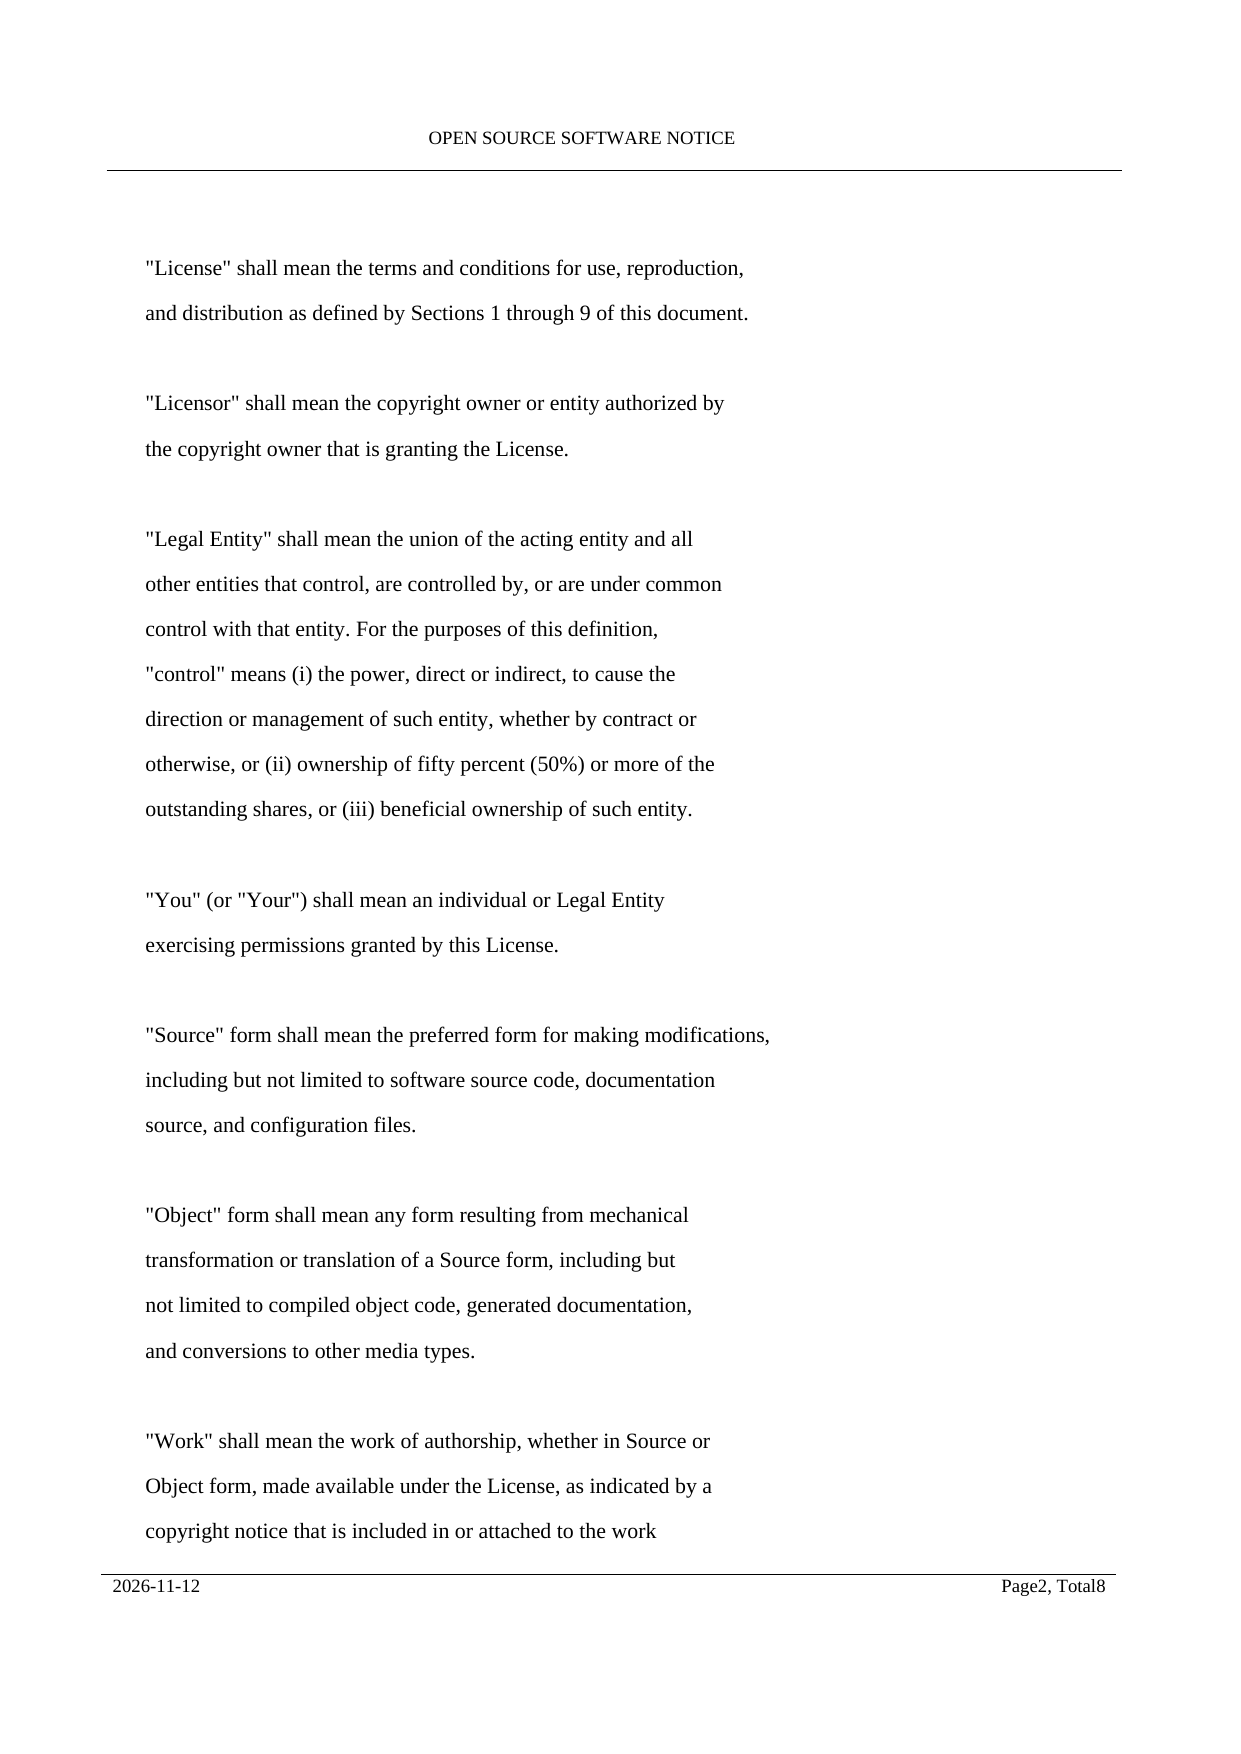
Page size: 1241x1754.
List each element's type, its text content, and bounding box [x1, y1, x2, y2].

text "Work" shall mean the work of authorship, whether in Source or [112, 1424, 1128, 1457]
text the copyright owner that is granting the License. [112, 432, 1128, 464]
text outstanding shares, or (iii) beneficial ownership of such entity. [112, 793, 1128, 825]
text exercising permissions granted by this License. [112, 928, 1128, 961]
text "License" shall mean the terms and conditions for use, reproduction, [112, 251, 1128, 284]
text "You" (or "Your") shall mean an individual or Legal Entity [112, 883, 1128, 915]
text "Legal Entity" shall mean the union of the acting entity and all [112, 522, 1128, 554]
text source, and configuration files. [112, 1108, 1128, 1141]
text and distribution as defined by Sections 1 through 9 of this document. [112, 297, 1128, 329]
text control with that entity. For the purposes of this definition, [112, 612, 1128, 645]
text "Licensor" shall mean the copyright owner or entity authorized by [112, 387, 1128, 419]
text transformation or translation of a Source form, including but [112, 1244, 1128, 1276]
text including but not limited to software source code, documentation [112, 1063, 1128, 1096]
text "control" means (i) the power, direct or indirect, to cause the [112, 657, 1128, 690]
text "Source" form shall mean the preferred form for making modifications, [112, 1018, 1128, 1051]
text direction or management of such entity, whether by contract or [112, 702, 1128, 735]
text copyright notice that is included in or attached to the work [112, 1514, 1128, 1547]
text Object form, made available under the License, as indicated by a [112, 1469, 1128, 1502]
text and conversions to other media types. [112, 1334, 1128, 1366]
text other entities that control, are controlled by, or are under common [112, 567, 1128, 600]
text otherwise, or (ii) ownership of fifty percent (50%) or more of the [112, 748, 1128, 780]
text not limited to compiled object code, generated documentation, [112, 1289, 1128, 1321]
text "Object" form shall mean any form resulting from mechanical [112, 1199, 1128, 1231]
